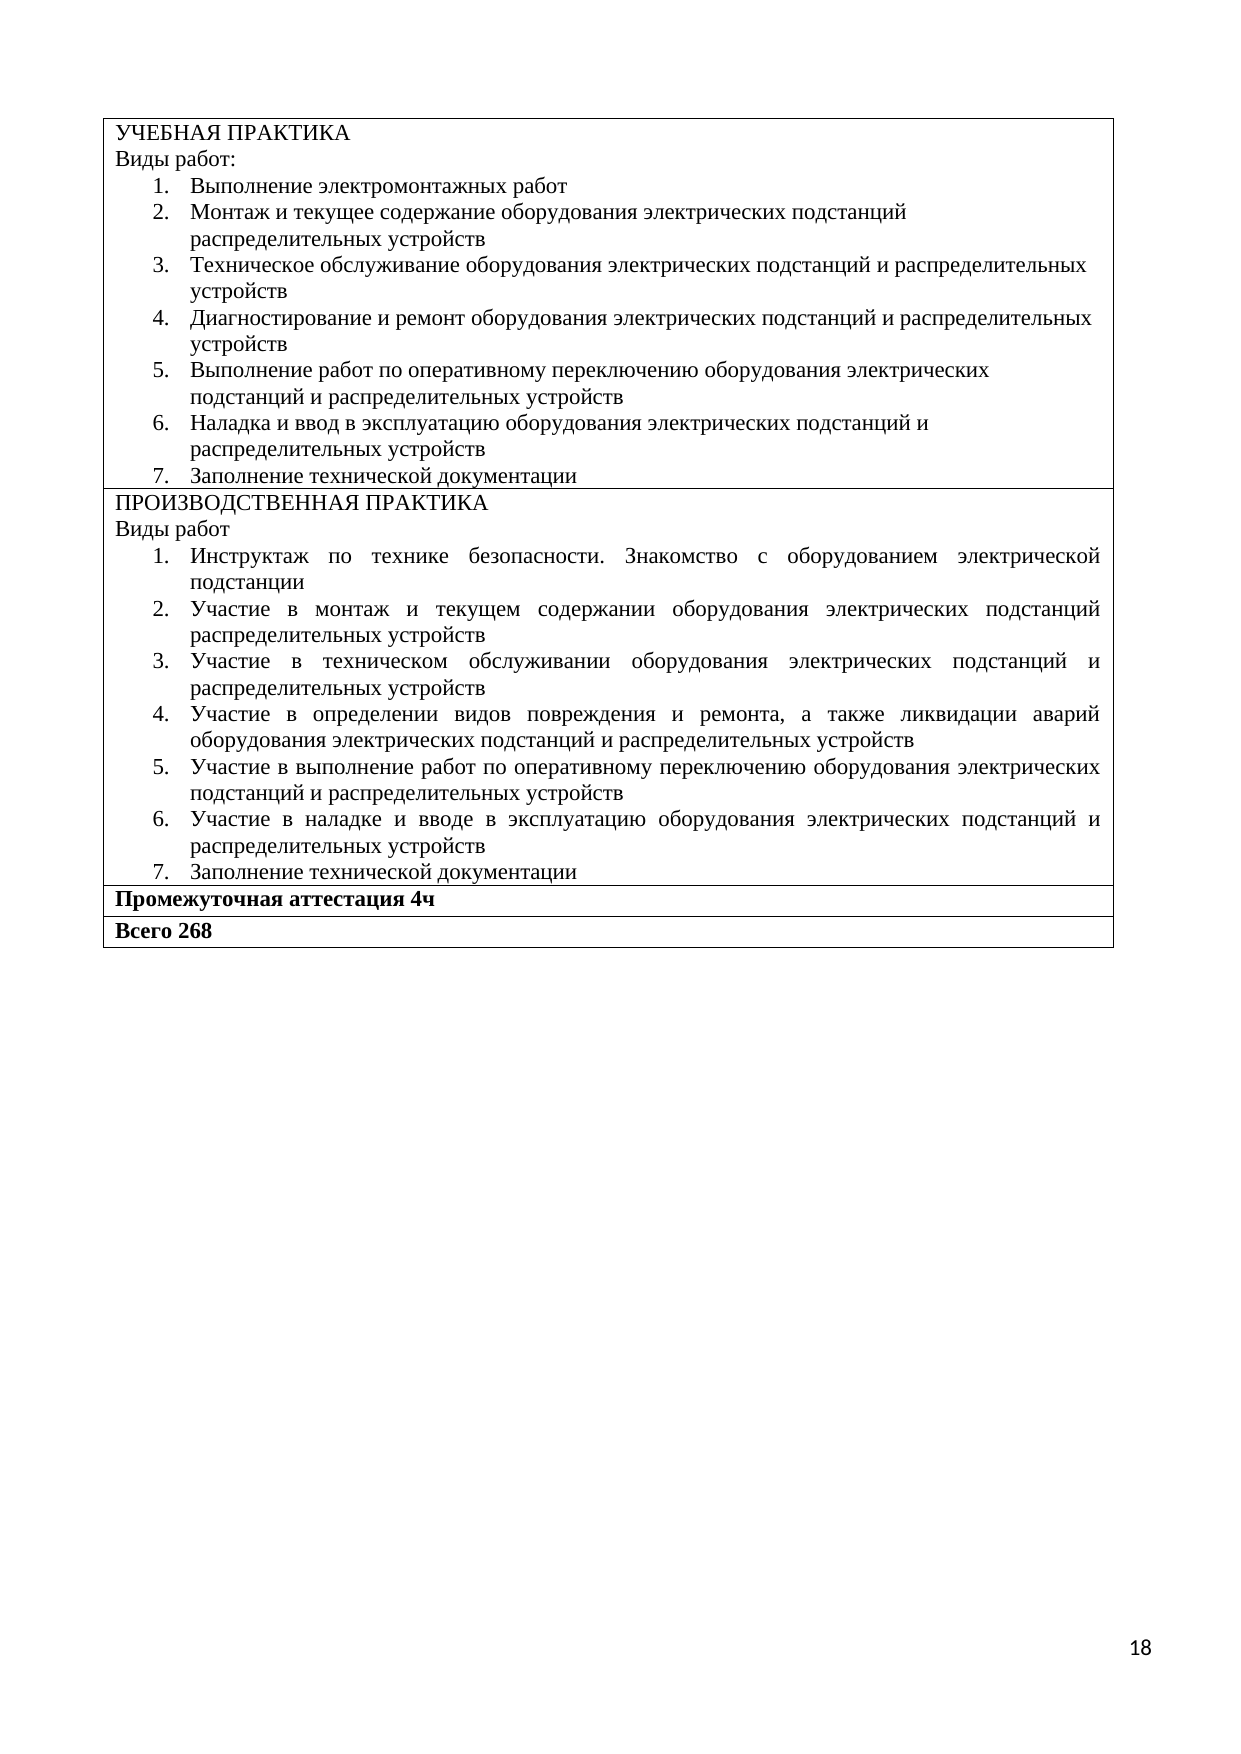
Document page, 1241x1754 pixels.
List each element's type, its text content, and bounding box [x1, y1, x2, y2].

table_cell Всего 268 [104, 917, 1113, 947]
table_cell Промежуточная аттестация 4ч [104, 886, 1113, 916]
table_cell ПРОИЗВОДСТВЕННАЯ ПРАКТИКА Виды работ Инструктаж по технике безопасности. Знакомство с оборудованием электрической подстанции Участие в монтаж и текущем содержании оборудования электрических подстанций распределительных устройств Участие в техническом обслуживании оборудования электрических подстанций и распределительных устройств Участие в определении видов повреждения и ремонта, а также ликвидации аварий оборудования электрических подстанций и распределительных устройств Участие в выполнение работ по оперативному переключению оборудования электрических подстанций и распределительных устройств Участие в наладке и вводе в эксплуатацию оборудования электрических подстанций и распределительных устройств Заполнение технической документации [104, 489, 1113, 884]
table_cell УЧЕБНАЯ ПРАКТИКА Виды работ: Выполнение электромонтажных работ Монтаж и текущее содержание оборудования электрических подстанций распределительных устройств Техническое обслуживание оборудования электрических подстанций и распределительных устройств Диагностирование и ремонт оборудования электрических подстанций и распределительных устройств Выполнение работ по оперативному переключению оборудования электрических подстанций и распределительных устройств Наладка и ввод в эксплуатацию оборудования электрических подстанций и распределительных устройств Заполнение технической документации [104, 119, 1113, 488]
